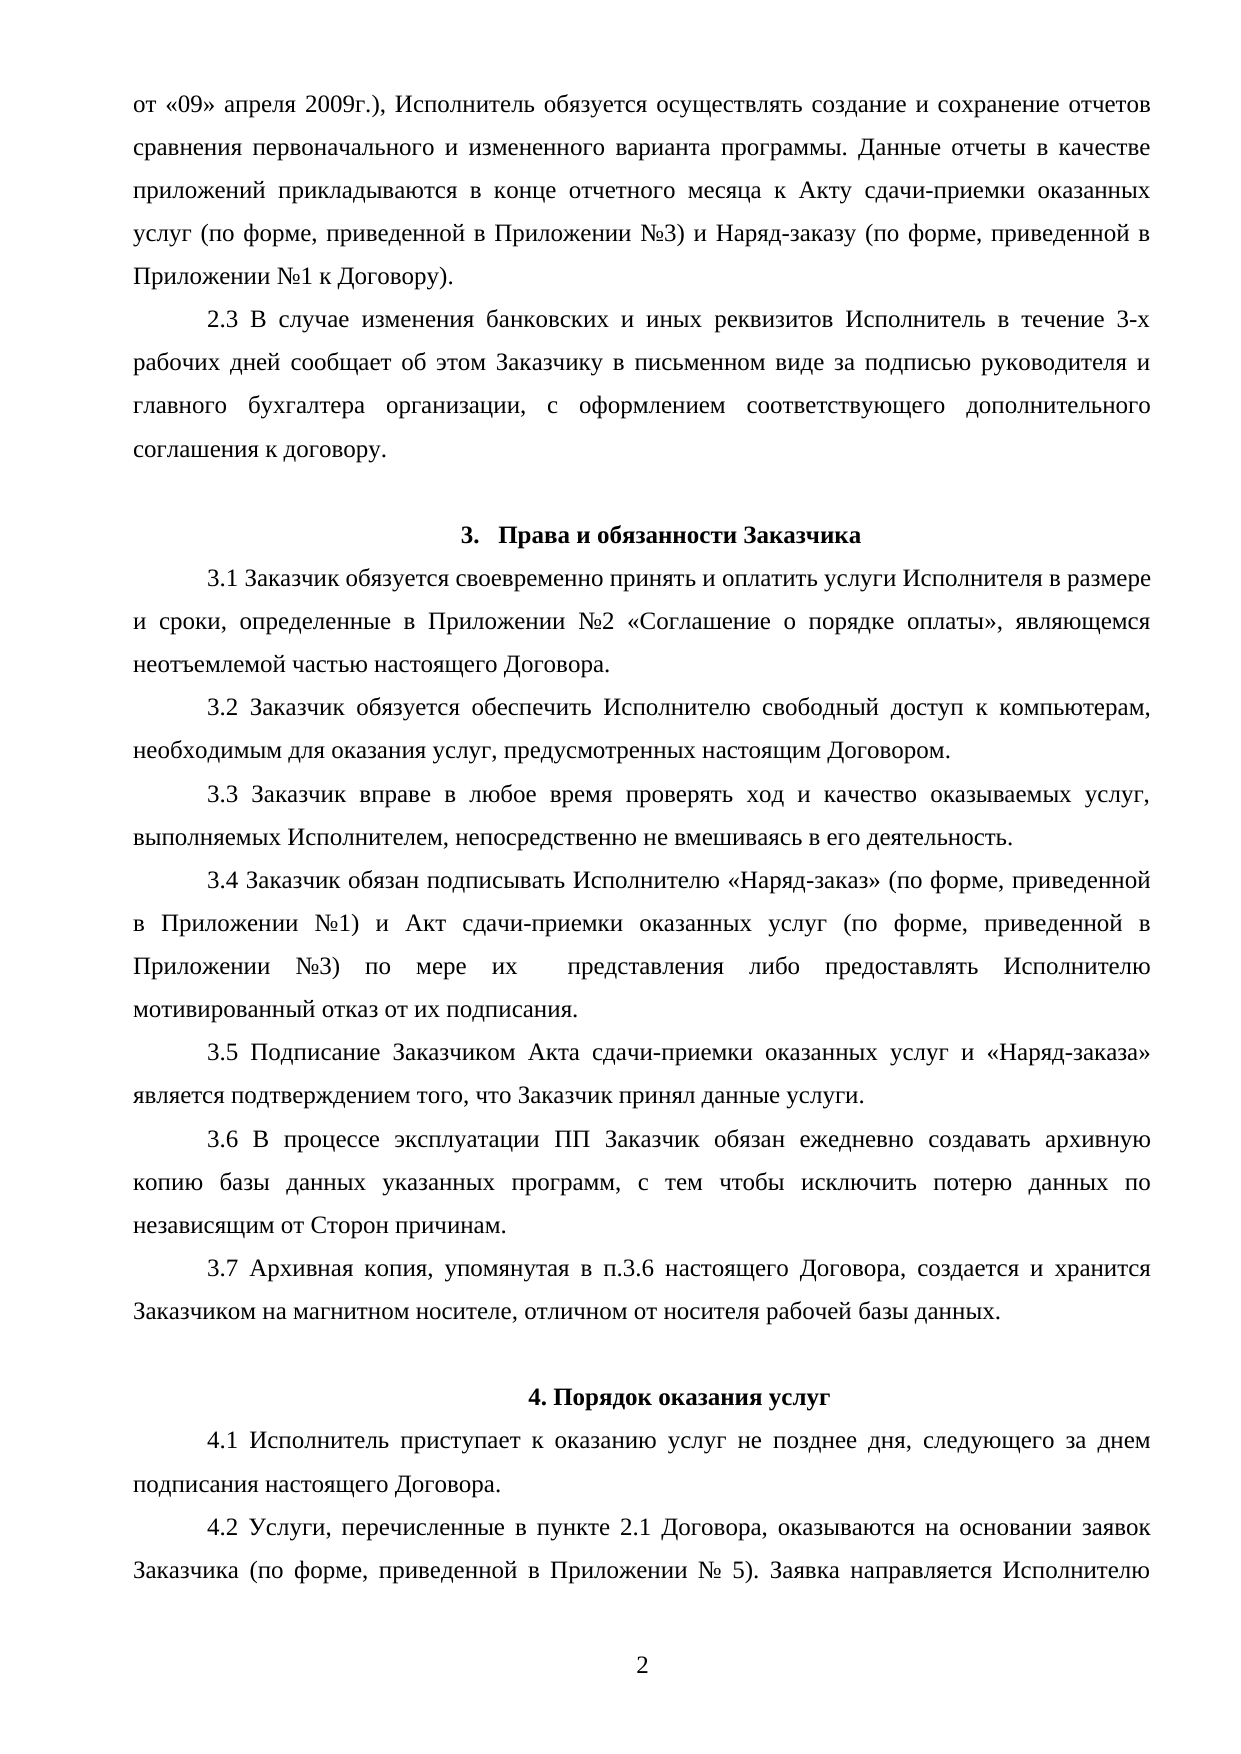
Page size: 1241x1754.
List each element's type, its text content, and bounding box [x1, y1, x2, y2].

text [133, 89, 1152, 290]
list Права и обязанности Заказчика [170, 520, 1152, 549]
text 3.7 Архивная копия, упомянутая в п.3.6 настоящего Договора, создается и хранится Заказчиком на магнитном носителе, отличном от носителя рабочей базы данных. [133, 1253, 1152, 1325]
text 3.2 Заказчик обязуется обеспечить Исполнителю свободный доступ к компьютерам, необходимым для оказания услуг, предусмотренных настоящим Договором. [133, 692, 1152, 764]
text 3.4 Заказчик обязан подписывать Исполнителю «Наряд-заказ» (по форме, приведенной в Приложении №1) и Акт сдачи-приемки оказанных услуг (по форме, приведенной в Приложении №3) по мере их представления либо предоставлять Исполнителю мотивированный отказ от их подписания. [133, 865, 1152, 1023]
text 4.1 Исполнитель приступает к оказанию услуг не позднее дня, следующего за днем подписания настоящего Договора. [133, 1426, 1152, 1497]
text 3.5 Подписание Заказчиком Акта сдачи-приемки оказанных услуг и «Наряд-заказа» является подтверждением того, что Заказчик принял данные услуги. [133, 1037, 1152, 1109]
text 3.6 В процессе эксплуатации ПП Заказчик обязан ежедневно создавать архивную копию базы данных указанных программ, с тем чтобы исключить потерю данных по независящим от Сторон причинам. [133, 1124, 1152, 1239]
subtitle 4. Порядок оказания услуг [133, 1382, 1152, 1411]
text 3.1 Заказчик обязуется своевременно принять и оплатить услуги Исполнителя в размере и сроки, определенные в Приложении №2 «Соглашение о порядке оплаты», являющемся неотъемлемой частью настоящего Договора. [133, 563, 1152, 678]
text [133, 1512, 1152, 1584]
text 3.3 Заказчик вправе в любое время проверять ход и качество оказываемых услуг, выполняемых Исполнителем, непосредственно не вмешиваясь в его деятельность. [133, 779, 1152, 851]
text 2.3 В случае изменения банковских и иных реквизитов Исполнитель в течение 3-х рабочих дней сообщает об этом Заказчику в письменном виде за подписью руководителя и главного бухгалтера организации, с оформлением соответствующего дополнительного соглашения к договору. [133, 304, 1152, 462]
